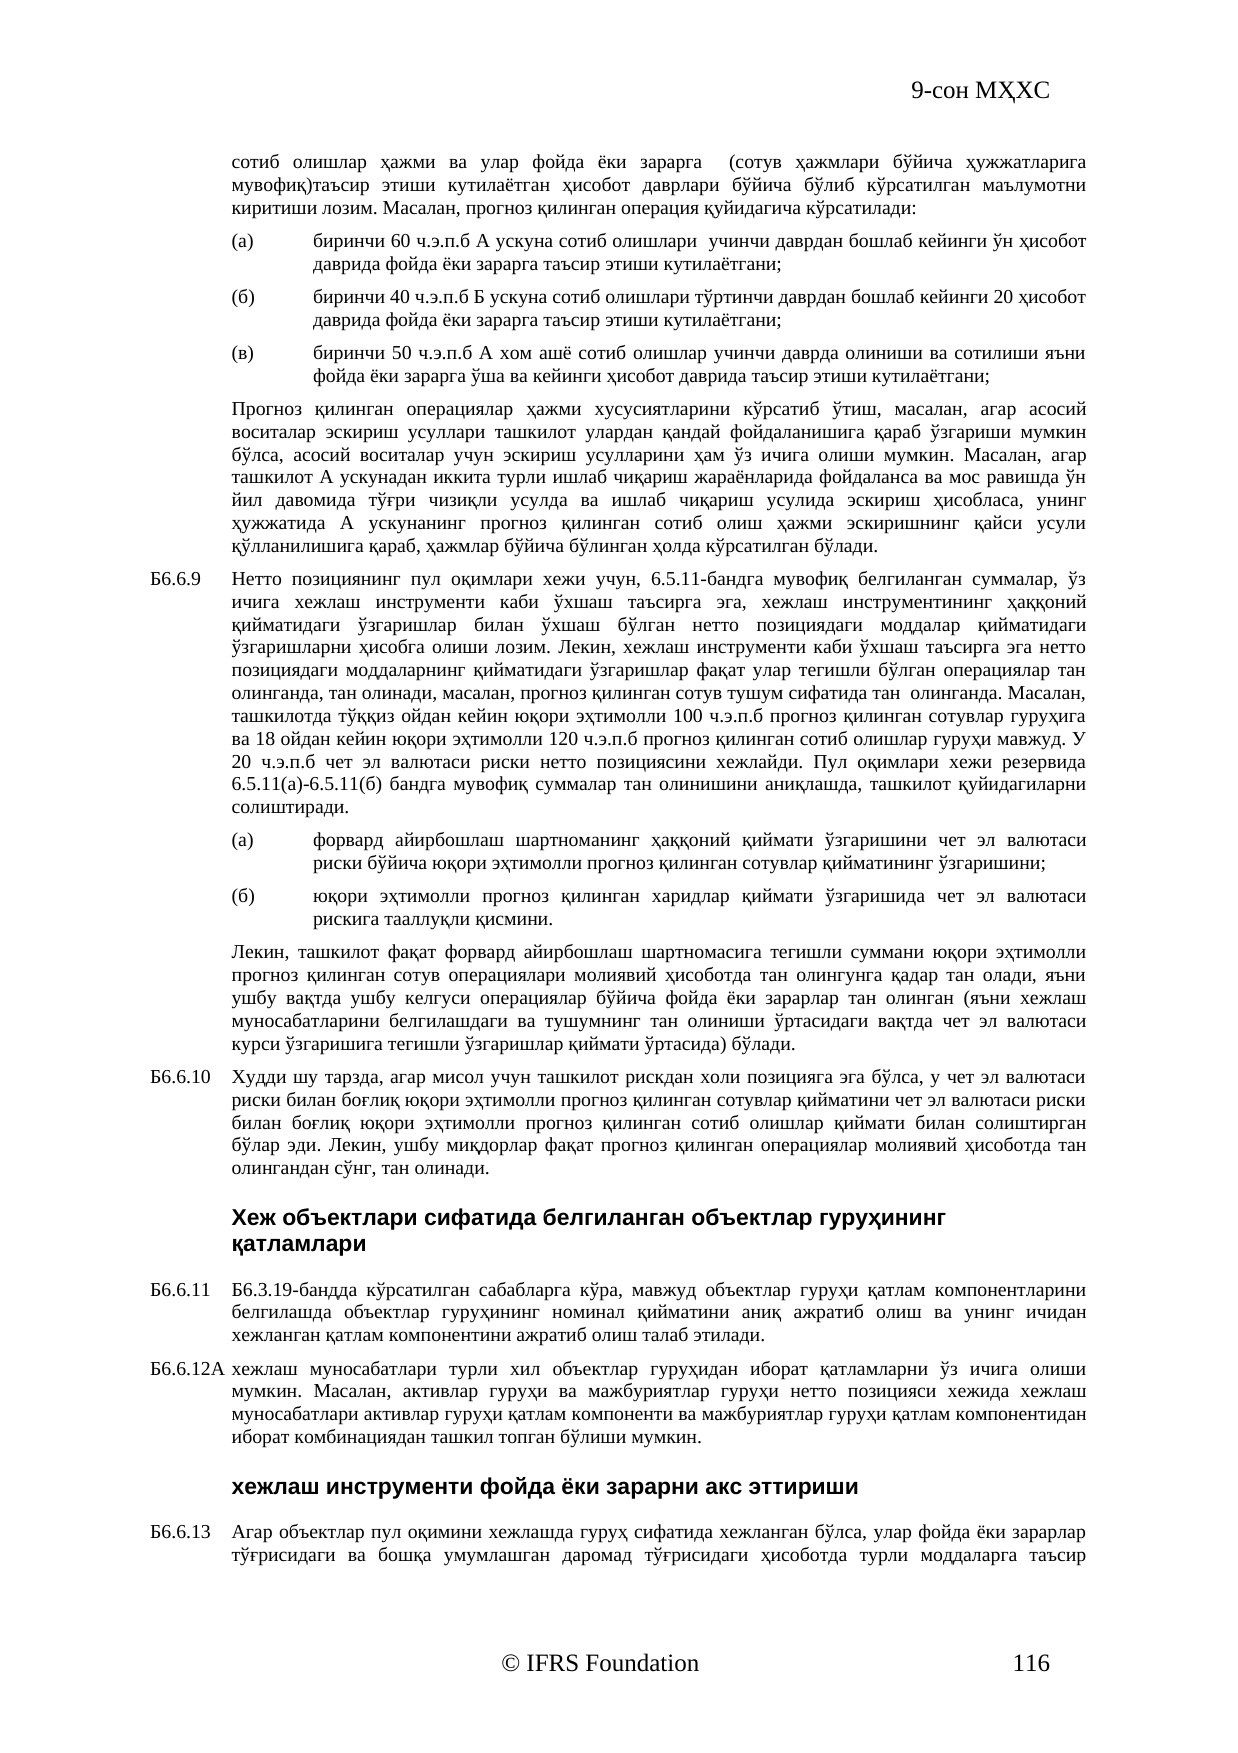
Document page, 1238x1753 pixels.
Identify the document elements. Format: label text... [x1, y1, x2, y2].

text Хеж объектлари сифатида белгиланган объектлар гуруҳининг қатламлари [231, 1204, 1087, 1257]
text (б) юқори эҳтимолли прогноз қилинган харидлар қиймати ўзгаришида чет эл валютаси рискига тааллуқли қисмини. [231, 884, 1087, 930]
text Лекин, ташкилот фақат форвард айирбошлаш шартномасига тегишли суммани юқори эҳтимолли прогноз қилинган сотув операциялари молиявий ҳисоботда тан олингунга қадар тан олади, яъни ушбу вақтда ушбу келгуси операциялар бўйича фойда ёки зарарлар тан олинган (яъни хежлаш муносабатларини белгилашдаги ва тушумнинг тан олиниши ўртасидаги вақтда чет эл валютаси курси ўзгаришига тегишли ўзгаришлар қиймати ўртасида) бўлади. [231, 941, 1087, 1054]
text Б6.6.12А хежлаш муносабатлари турли хил объектлар гуруҳидан иборат қатламларни ўз ичига олиши мумкин. Масалан, активлар гуруҳи ва мажбуриятлар гуруҳи нетто позицияси хежида хежлаш муносабатлари активлар гуруҳи қатлам компоненти ва мажбуриятлар гуруҳи қатлам компонентидан иборат комбинациядан ташкил топган бўлиши мумкин. [150, 1356, 1087, 1448]
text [150, 1520, 1087, 1566]
text хежлаш инструменти фойда ёки зарарни акс эттириши [231, 1473, 1087, 1499]
text (а) форвард айирбошлаш шартноманинг ҳаққоний қиймати ўзгаришини чет эл валютаси риски бўйича юқори эҳтимолли прогноз қилинган сотувлар қийматининг ўзгаришини; [231, 828, 1087, 874]
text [150, 150, 1087, 218]
text (а) биринчи 60 ч.э.п.б А ускуна сотиб олишлари учинчи даврдан бошлаб кейинги ўн ҳисобот даврида фойда ёки зарарга таъсир этиши кутилаётгани; [231, 229, 1087, 274]
text (б) биринчи 40 ч.э.п.б Б ускуна сотиб олишлари тўртинчи даврдан бошлаб кейинги 20 ҳисобот даврида фойда ёки зарарга таъсир этиши кутилаётгани; [231, 285, 1087, 331]
text Прогноз қилинган операциялар ҳажми хусусиятларини кўрсатиб ўтиш, масалан, агар асосий воситалар эскириш усуллари ташкилот улардан қандай фойдаланишига қараб ўзгариши мумкин бўлса, асосий воситалар учун эскириш усулларини ҳам ўз ичига олиши мумкин. Масалан, агар ташкилот А ускунадан иккита турли ишлаб чиқариш жараёнларида фойдаланса ва мос равишда ўн йил давомида тўғри чизиқли усулда ва ишлаб чиқариш усулида эскириш ҳисобласа, унинг ҳужжатида А ускунанинг прогноз қилинган сотиб олиш ҳажми эскиришнинг қайси усули қўлланилишига қараб, ҳажмлар бўйича бўлинган ҳолда кўрсатилган бўлади. [231, 397, 1087, 557]
text Б6.6.11 Б6.3.19-бандда кўрсатилган сабабларга кўра, мавжуд объектлар гуруҳи қатлам компонентларини белгилашда объектлар гуруҳининг номинал қийматини аниқ ажратиб олиш ва унинг ичидан хежланган қатлам компонентини ажратиб олиш талаб этилади. [150, 1278, 1087, 1346]
text (в) биринчи 50 ч.э.п.б А хом ашё сотиб олишлар учинчи даврда олиниши ва сотилиши яъни фойда ёки зарарга ўша ва кейинги ҳисобот даврида таъсир этиши кутилаётгани; [231, 341, 1087, 387]
text Б6.6.10 Худди шу тарзда, агар мисол учун ташкилот рискдан холи позицияга эга бўлса, у чет эл валютаси риски билан боғлиқ юқори эҳтимолли прогноз қилинган сотувлар қийматини чет эл валютаси риски билан боғлиқ юқори эҳтимолли прогноз қилинган сотиб олишлар қиймати билан солиштирган бўлар эди. Лекин, ушбу миқдорлар фақат прогноз қилинган операциялар молиявий ҳисоботда тан олингандан сўнг, тан олинади. [150, 1065, 1087, 1179]
text Б6.6.9 Нетто позициянинг пул оқимлари хежи учун, 6.5.11-бандга мувофиқ белгиланган суммалар, ўз ичига хежлаш инструменти каби ўхшаш таъсирга эга, хежлаш инструментининг ҳаққоний қийматидаги ўзгаришлар билан ўхшаш бўлган нетто позициядаги моддалар қийматидаги ўзгаришларни ҳисобга олиши лозим. Лекин, хежлаш инструменти каби ўхшаш таъсирга эга нетто позициядаги моддаларнинг қийматидаги ўзгаришлар фақат улар тегишли бўлган операциялар тан олинганда, тан олинади, масалан, прогноз қилинган сотув тушум сифатида тан олинганда. Масалан, ташкилотда тўққиз ойдан кейин юқори эҳтимолли 100 ч.э.п.б прогноз қилинган сотувлар гуруҳига ва 18 ойдан кейин юқори эҳтимолли 120 ч.э.п.б прогноз қилинган сотиб олишлар гуруҳи мавжуд. У 20 ч.э.п.б чет эл валютаси риски нетто позициясини хежлайди. Пул оқимлари хежи резервида 6.5.11(а)-6.5.11(б) бандга мувофиқ суммалар тан олинишини аниқлашда, ташкилот қуйидагиларни солиштиради. [150, 567, 1087, 818]
